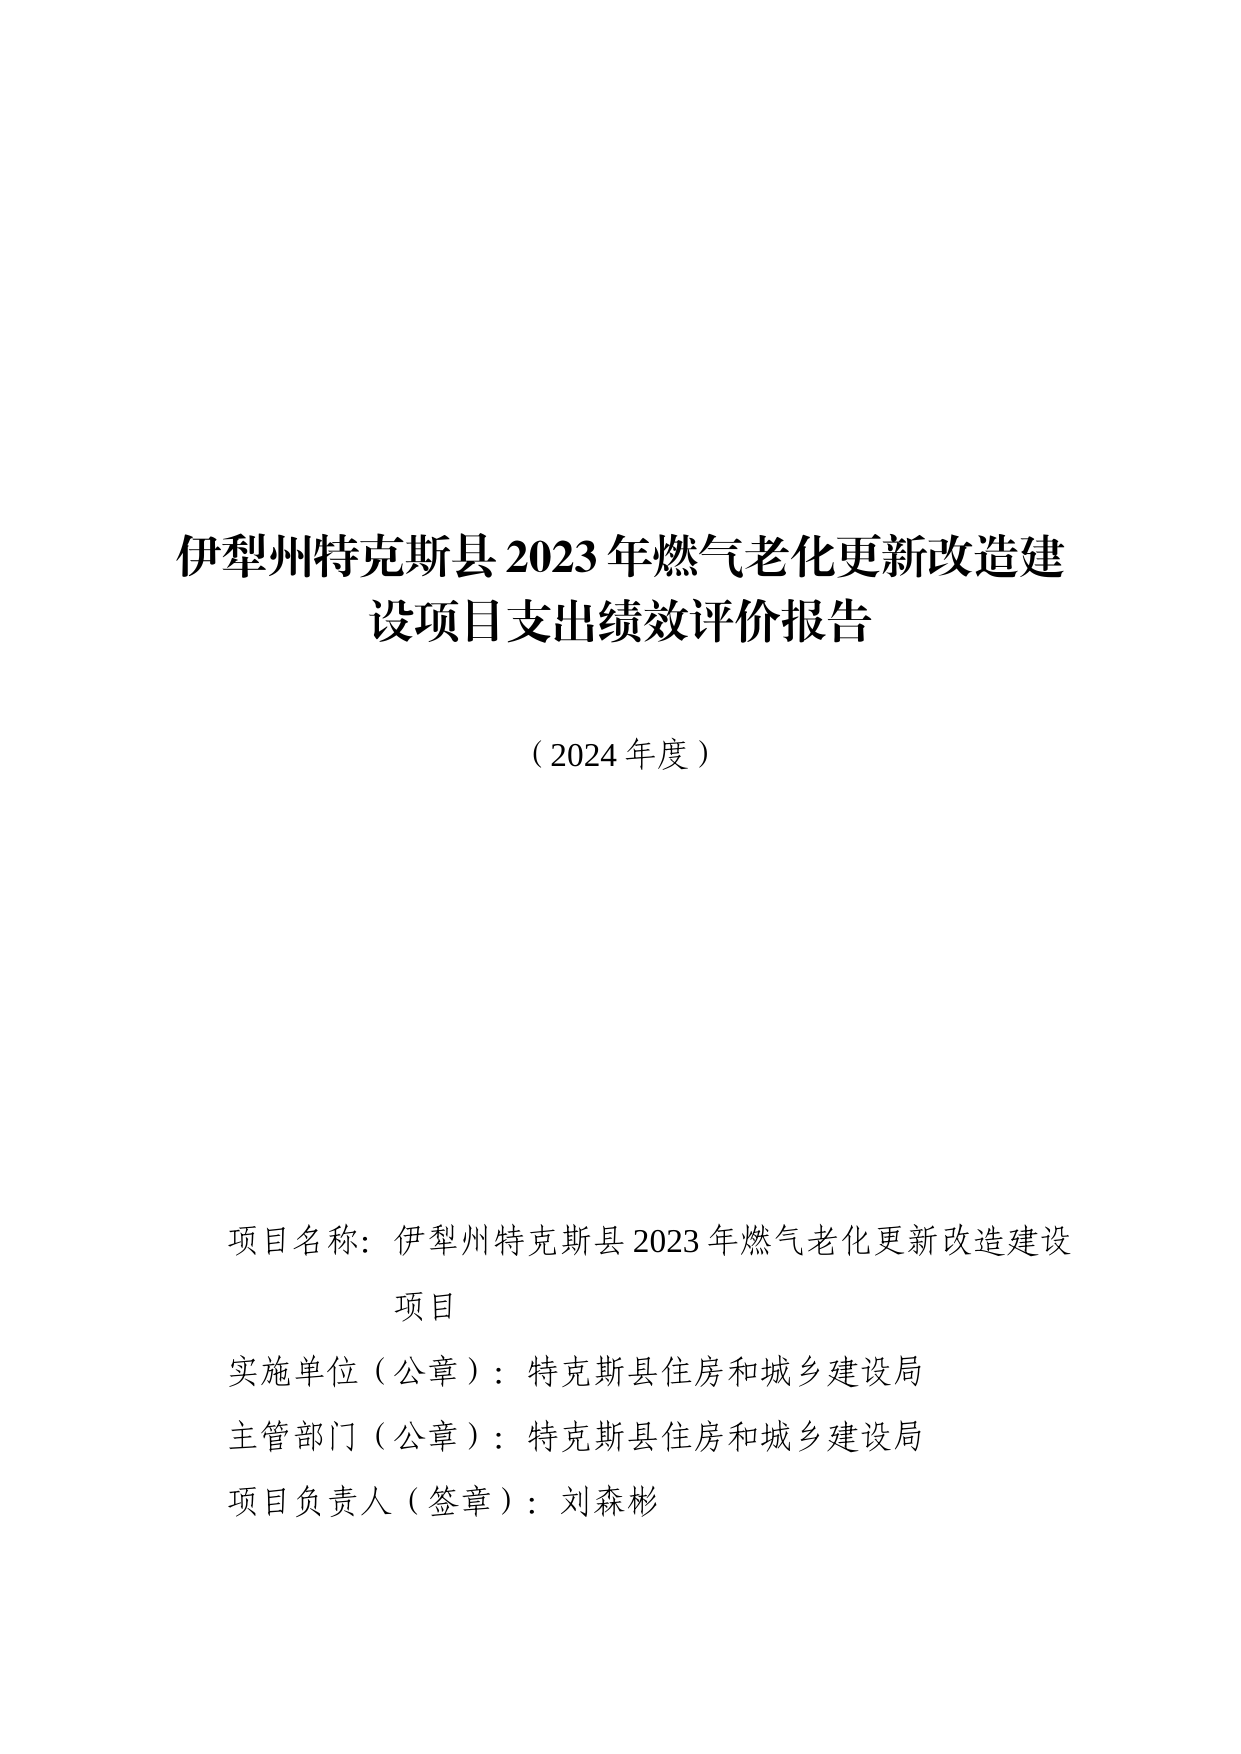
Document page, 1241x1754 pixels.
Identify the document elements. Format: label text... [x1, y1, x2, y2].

text 项目名称：伊犁州特克斯县2023年燃气老化更新改造建设项目 [226, 1207, 1081, 1337]
text （2024年度） [159, 720, 1081, 785]
text 主管部门（公章）：特克斯县住房和城乡建设局 [159, 1402, 1081, 1467]
text 实施单位（公章）：特克斯县住房和城乡建设局 [159, 1337, 1081, 1402]
text 伊犁州特克斯县2023年燃气老化更新改造建设项目支出绩效评价报告 [159, 525, 1081, 655]
text 项目负责人（签章）：刘森彬 [159, 1467, 1081, 1532]
